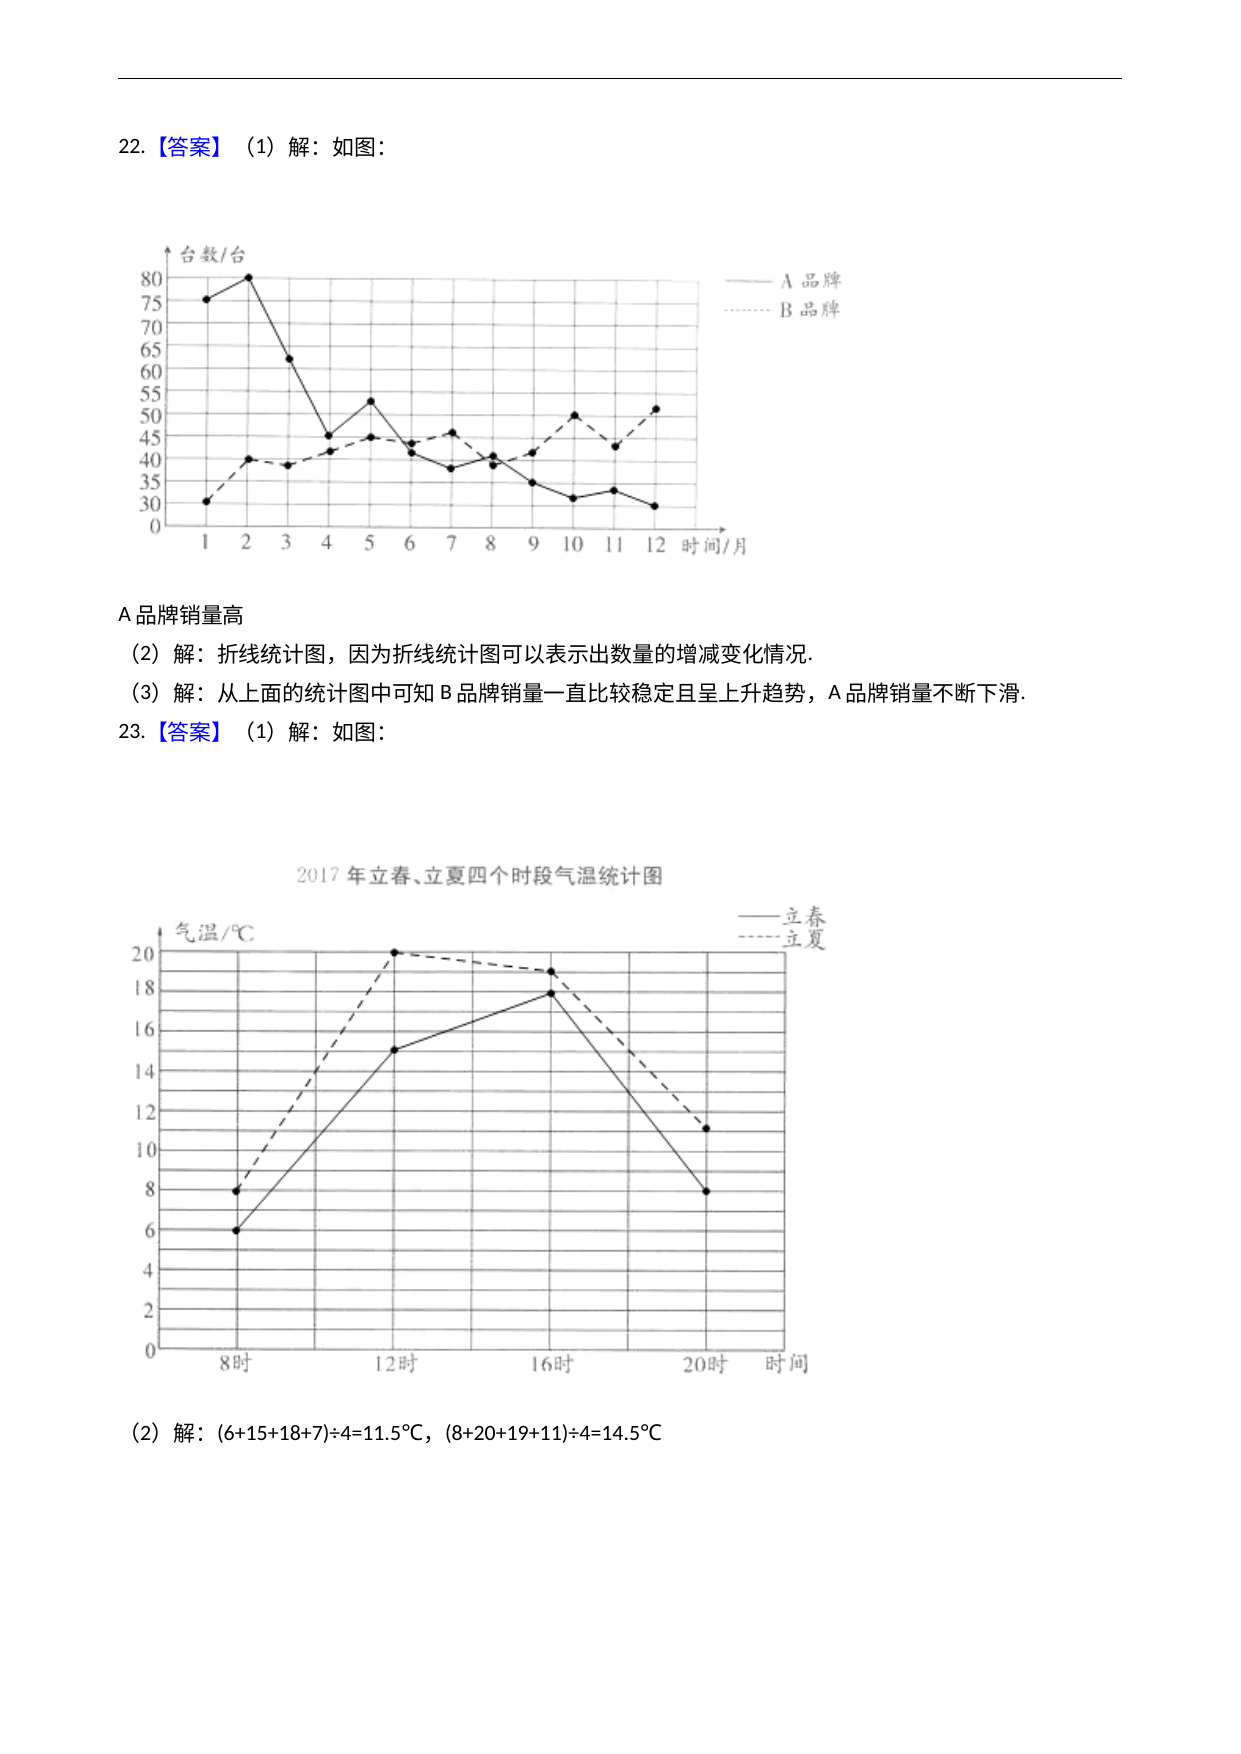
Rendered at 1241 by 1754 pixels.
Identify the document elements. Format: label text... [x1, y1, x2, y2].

picture [118, 857, 867, 1387]
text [118, 714, 1122, 1448]
picture [118, 233, 864, 579]
